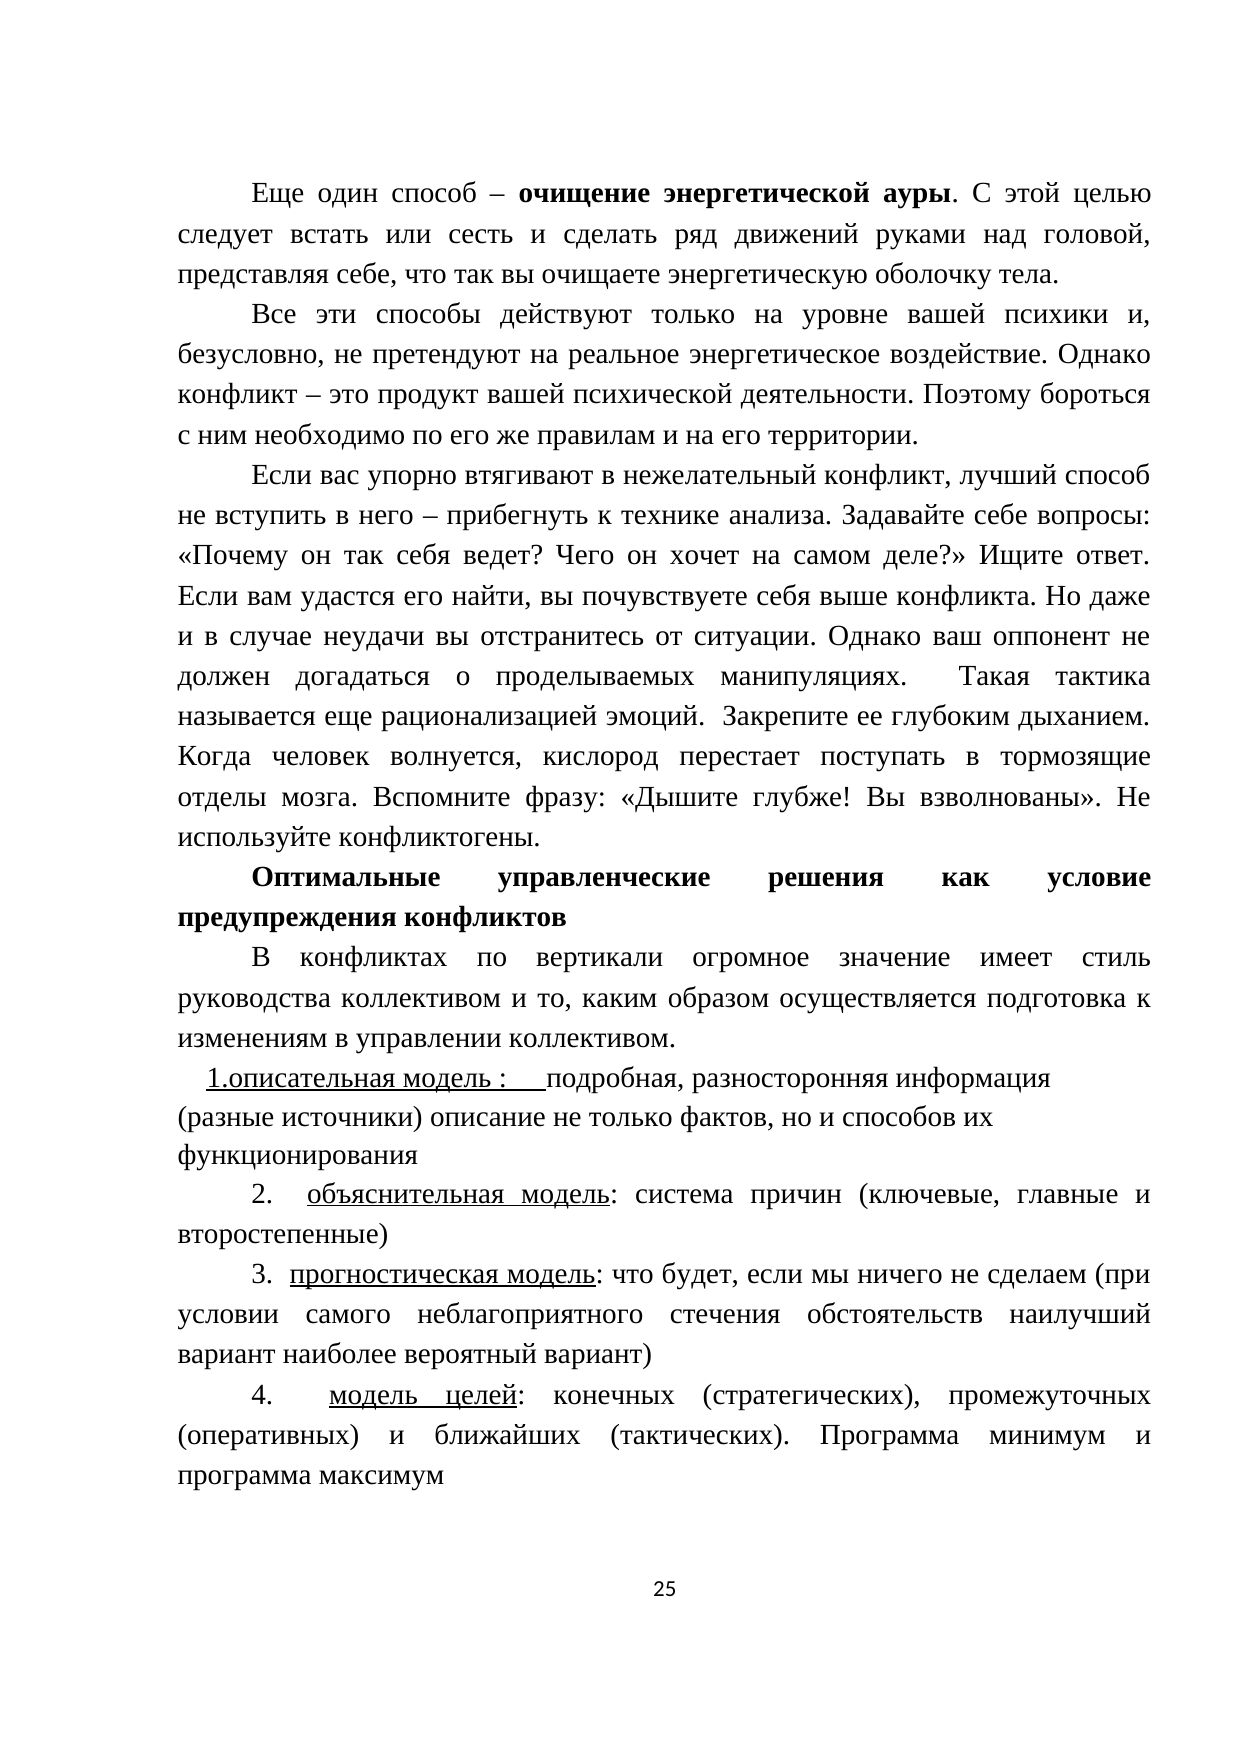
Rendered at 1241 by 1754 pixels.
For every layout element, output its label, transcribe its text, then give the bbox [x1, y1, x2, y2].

text В конфликтах по вертикали огромное значение имеет стиль руководства коллективом и то, каким образом осуществляется подготовка к изменениям в управлении коллективом. [177, 939, 1152, 1053]
text Все эти способы действуют только на уровне вашей психики и, безусловно, не претендуют на реальное энергетическое воздействие. Однако конфликт – это продукт вашей психической деятельности. Поэтому бороться с ним необходимо по его же правилам и на его территории. [177, 296, 1152, 450]
text 1.описательная модель : подробная, разносторонняя информация (разные источники) описание не только фактов, но и способов их функционирования [177, 1060, 1152, 1171]
text 3. прогностическая модель: что будет, если мы ничего не сделаем (при условии самого неблагоприятного стечения обстоятельств наилучший вариант наиболее вероятный вариант) [177, 1256, 1152, 1370]
text 4. модель целей: конечных (стратегических), промежуточных (оперативных) и ближайших (тактических). Программа минимум и программа максимум [177, 1377, 1152, 1491]
text Оптимальные управленческие решения как условие предупреждения конфликтов [177, 859, 1152, 933]
text Если вас упорно втягивают в нежелательный конфликт, лучший способ не вступить в него – прибегнуть к технике анализа. Задавайте себе вопросы: «Почему он так себя ведет? Чего он хочет на самом деле?» Ищите ответ. Если вам удастся его найти, вы почувствуете себя выше конфликта. Но даже и в случае неудачи вы отстранитесь от ситуации. Однако ваш оппонент не должен догадаться о проделываемых манипуляциях. Такая тактика называется еще рационализацией эмоций. Закрепите ее глубоким дыханием. Когда человек волнуется, кислород перестает поступать в тормозящие отделы мозга. Вспомните фразу: «Дышите глубже! Вы взволнованы». Не используйте конфликтогены. [177, 457, 1152, 852]
text Еще один способ – очищение энергетической ауры. С этой целью следует встать или сесть и сделать ряд движений руками над головой, представляя себе, что так вы очищаете энергетическую оболочку тела. [177, 176, 1152, 289]
text 2. объяснительная модель: система причин (ключевые, главные и второстепенные) [177, 1176, 1152, 1249]
